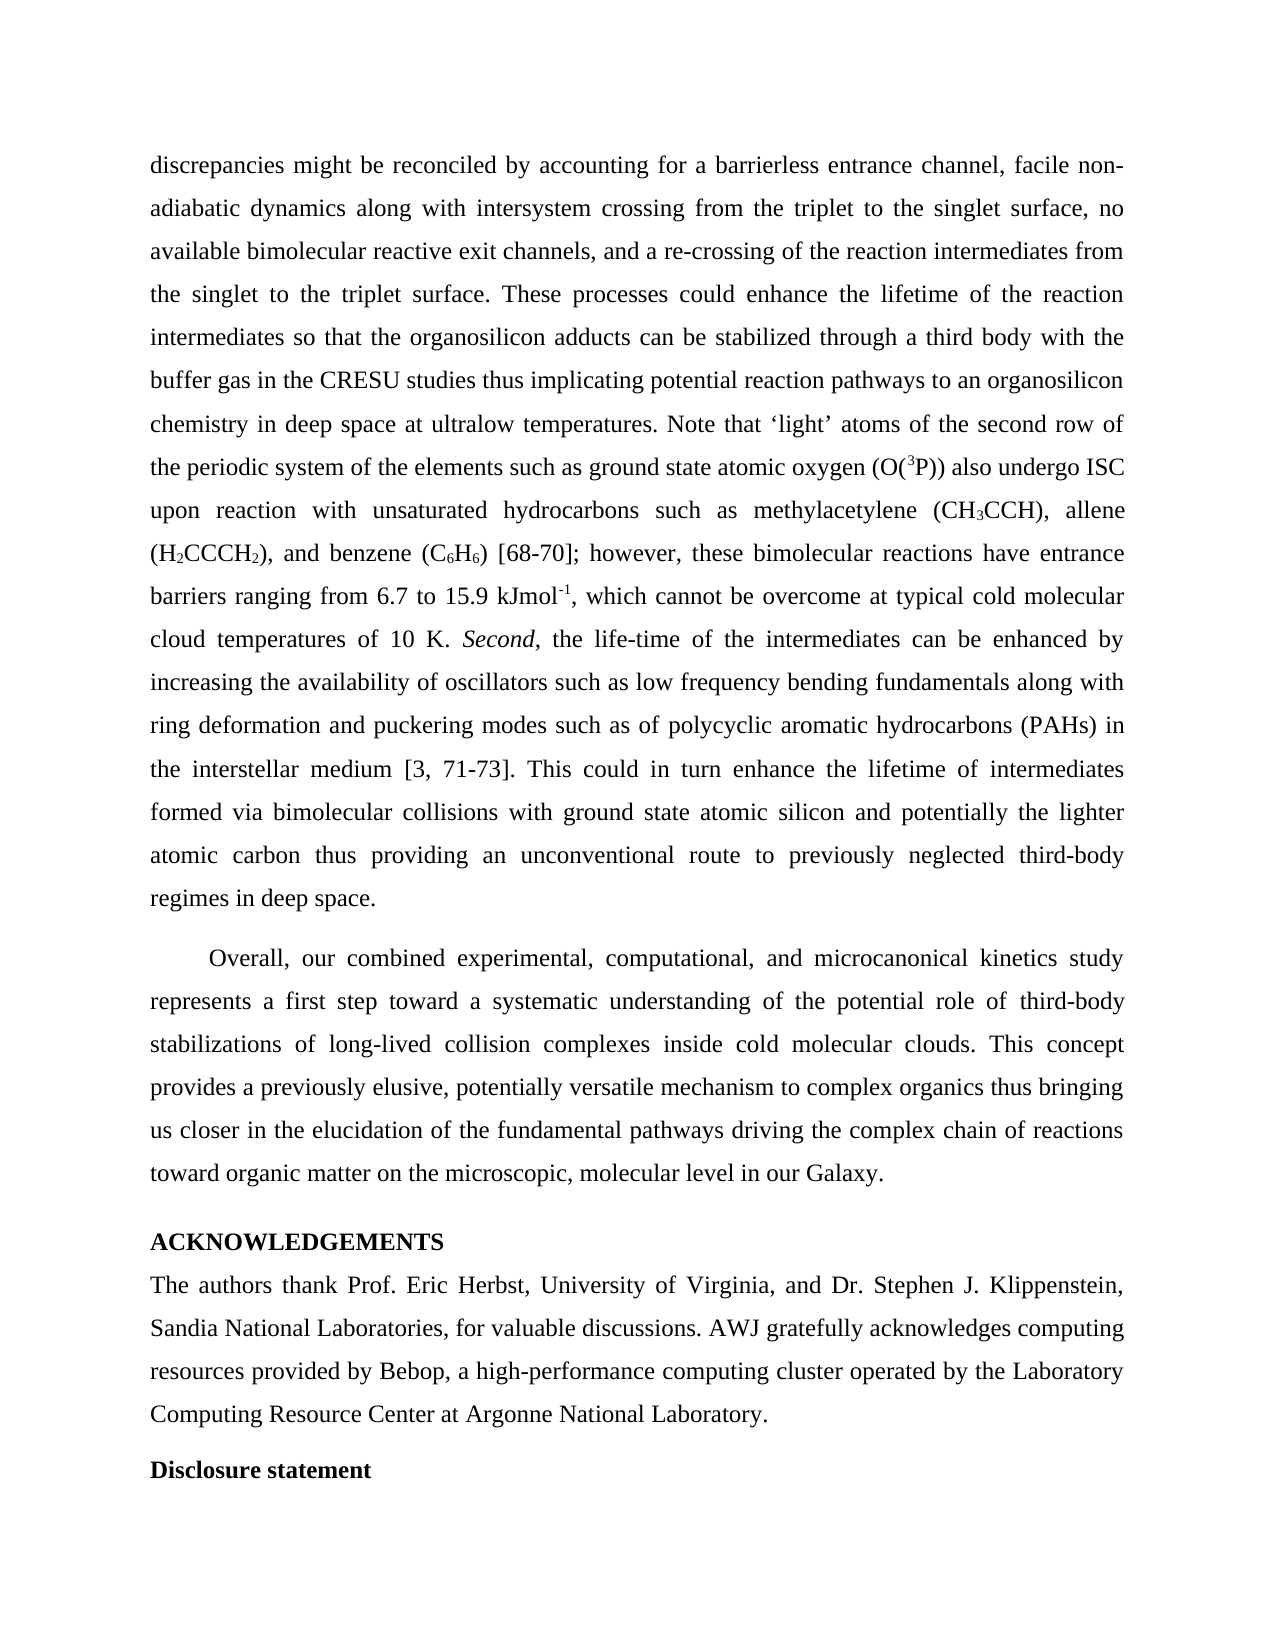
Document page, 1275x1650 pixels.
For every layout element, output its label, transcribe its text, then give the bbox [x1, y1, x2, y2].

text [150, 150, 1125, 912]
text The authors thank Prof. Eric Herbst, University of Virginia, and Dr. Stephen J. Klippenstein, Sandia National Laboratories, for valuable discussions. AWJ gratefully acknowledges computing resources provided by Bebop, a high-performance computing cluster operated by the Laboratory Computing Resource Center at Argonne National Laboratory. [150, 1270, 1125, 1428]
text Disclosure statement [150, 1455, 1125, 1483]
text ACKNOWLEDGEMENTS [150, 1227, 1125, 1255]
text Overall, our combined experimental, computational, and microcanonical kinetics study represents a first step toward a systematic understanding of the potential role of third-body stabilizations of long-lived collision complexes inside cold molecular clouds. This concept provides a previously elusive, potentially versatile mechanism to complex organics thus bringing us closer in the elucidation of the fundamental pathways driving the complex chain of reactions toward organic matter on the microscopic, molecular level in our Galaxy. [150, 943, 1125, 1187]
